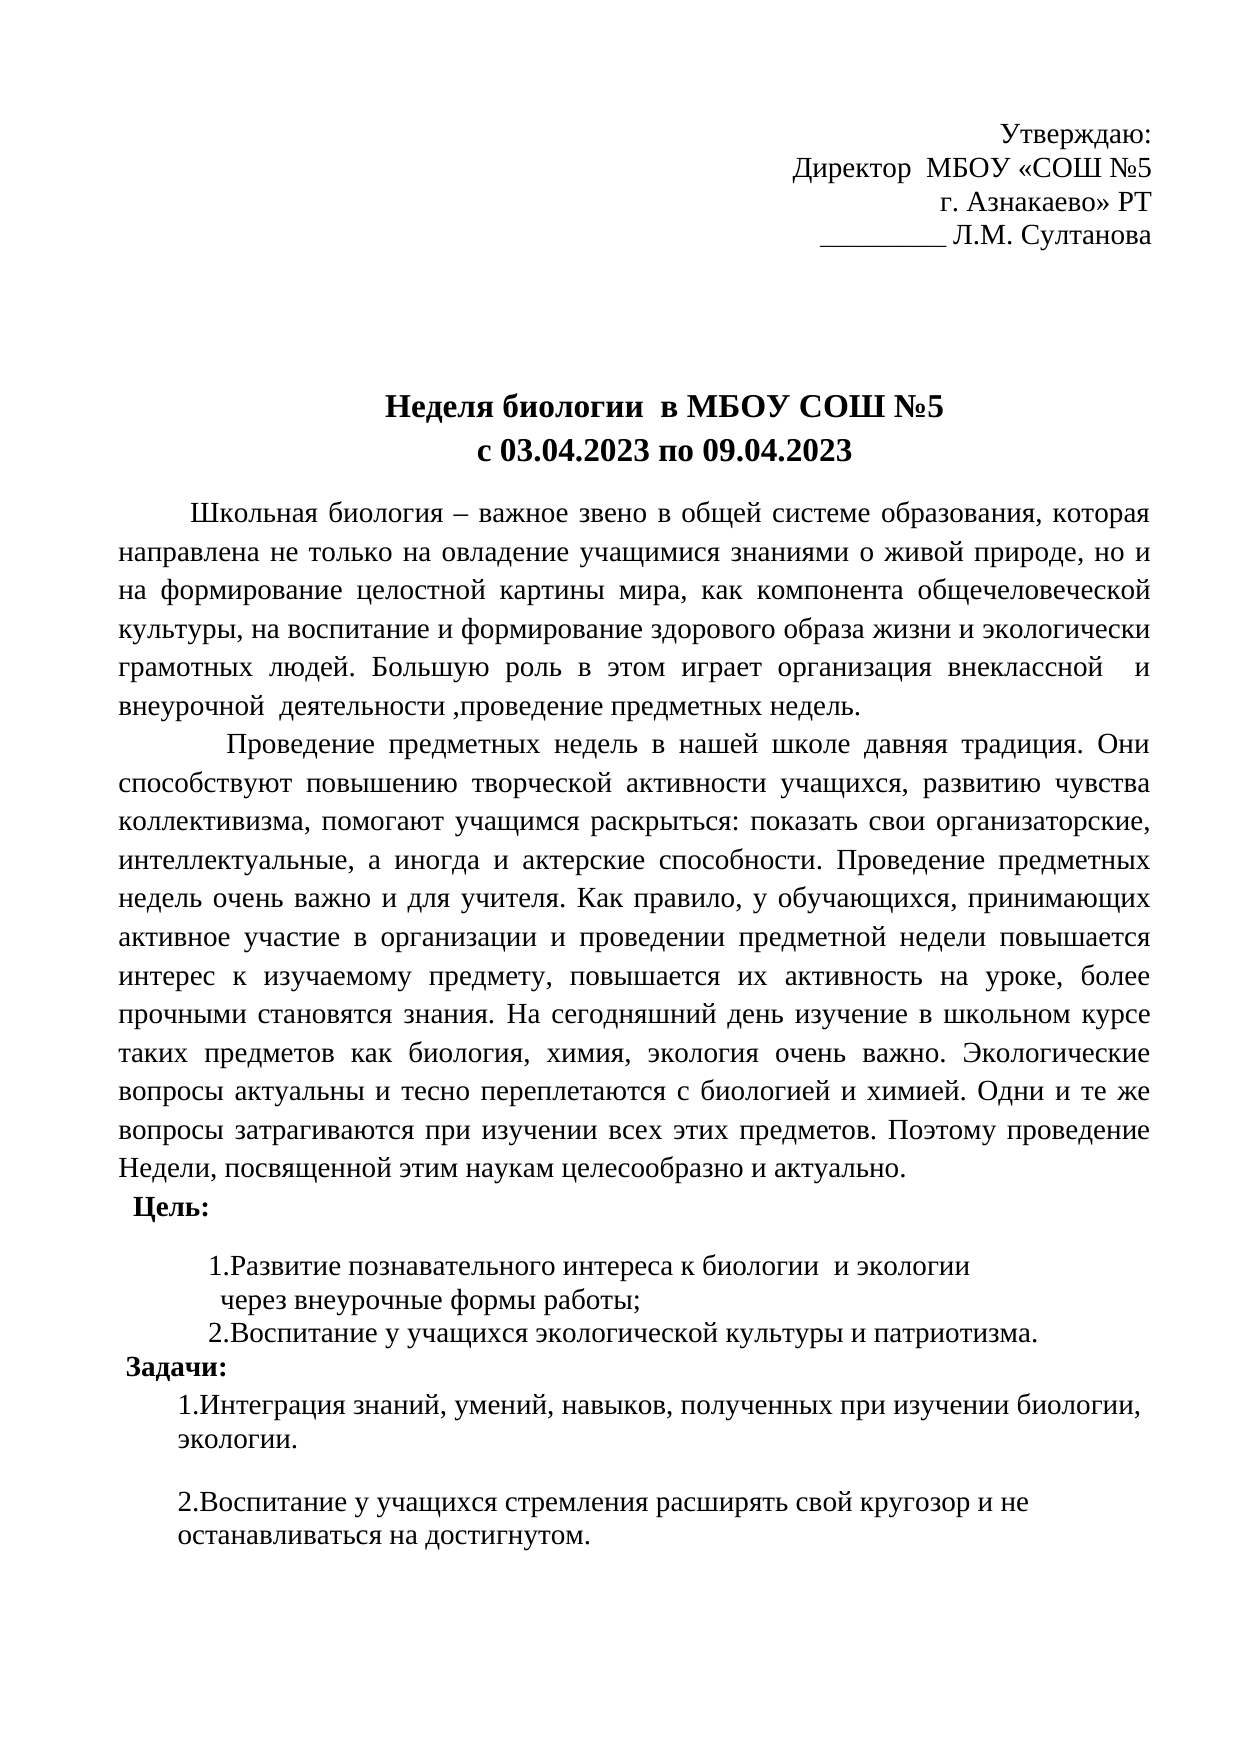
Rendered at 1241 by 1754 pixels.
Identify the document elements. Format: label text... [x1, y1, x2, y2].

text 1.Интеграция знаний, умений, навыков, полученных при изучении биологии, экологии. [177, 1387, 1152, 1454]
text 2.Воспитание у учащихся стремления расширять свой кругозор и не останавливаться на достигнутом. [177, 1484, 1152, 1551]
text с 03.04.2023 по 09.04.2023 [177, 430, 1152, 468]
text через внеурочные формы работы; [103, 1282, 1152, 1315]
text ___________ Л.М. Султанова [177, 217, 1152, 251]
text Проведение предметных недель в нашей школе давняя традиция. Они способствуют повышению творческой активности учащихся, развитию чувства коллективизма, помогают учащимся раскрыться: показать свои организаторские, интеллектуальные, а иногда и актерские способности. Проведение предметных недель очень важно и для учителя. Как правило, у обучающихся, принимающих активное участие в организации и проведении предметной недели повышается интерес к изучаемому предмету, повышается их активность на уроке, более прочными становятся знания. На сегодняшний день изучение в школьном курсе таких предметов как биология, химия, экология очень важно. Экологические вопросы актуальны и тесно переплетаются с биологией и химией. Одни и те же вопросы затрагиваются при изучении всех этих предметов. Поэтому проведение Недели, посвященной этим наукам целесообразно и актуально. [118, 726, 1152, 1184]
text Неделя биологии в МБОУ СОШ №5 [177, 386, 1152, 424]
text Цель: [133, 1189, 1152, 1222]
text Школьная биология – важное звено в общей системе образования, которая направлена не только на овладение учащимися знаниями о живой природе, но и на формирование целостной картины мира, как компонента общечеловеческой культуры, на воспитание и формирование здорового образа жизни и экологически грамотных людей. Большую роль в этом играет организация внеклассной и внеурочной деятельности ,проведение предметных недель. [118, 495, 1152, 721]
text Утверждаю: [177, 89, 1152, 150]
text 2.Воспитание у учащихся экологической культуры и патриотизма. [208, 1315, 1152, 1349]
text Директор МБОУ «СОШ №5 [177, 150, 1152, 184]
text 1.Развитие познавательного интереса к биологии и экологии [208, 1248, 1152, 1282]
list Задачи: [118, 1349, 1152, 1382]
text г. Азнакаево» РТ [177, 184, 1152, 217]
